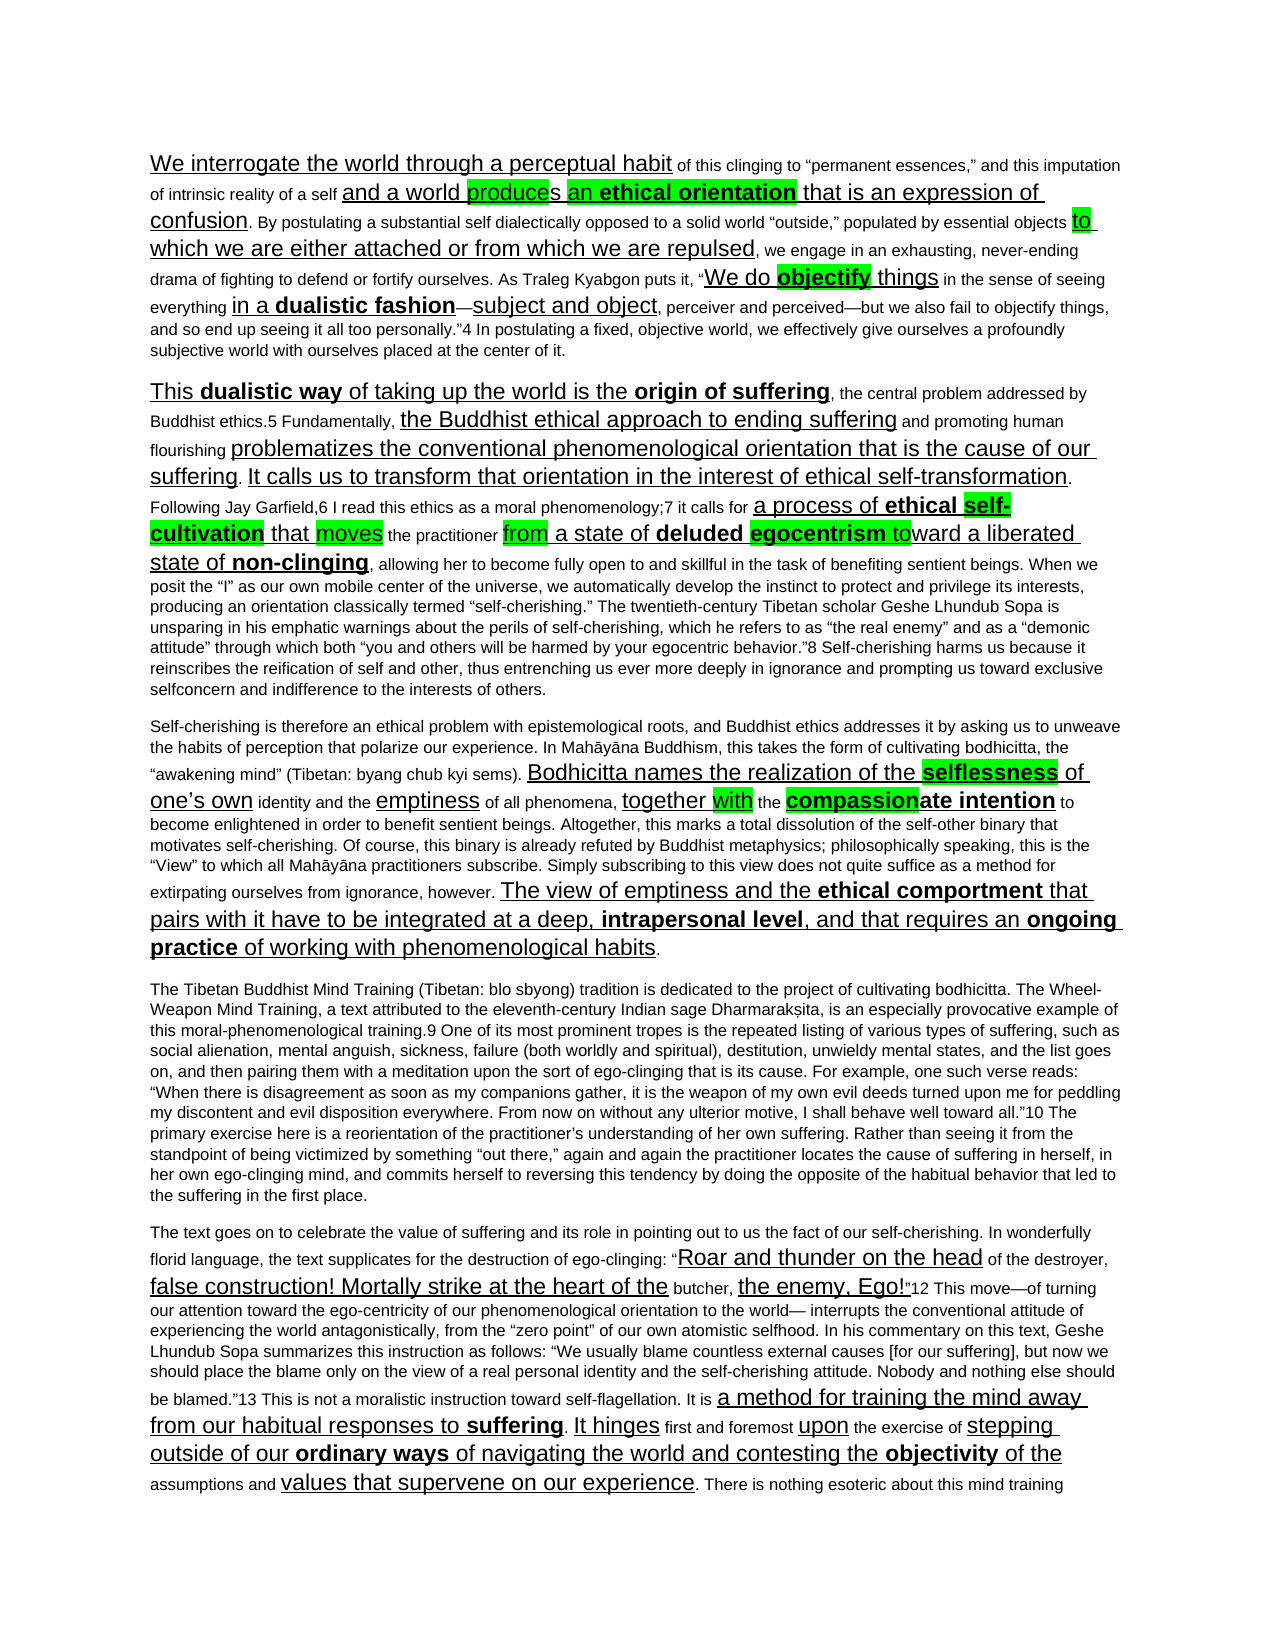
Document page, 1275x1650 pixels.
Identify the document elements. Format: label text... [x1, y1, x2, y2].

text The Tibetan Buddhist Mind Training (Tibetan: blo sbyong) tradition is dedicated to the project of cultivating bodhicitta. The Wheel-Weapon Mind Training, a text attributed to the eleventh-century Indian sage Dharmarakṣita, is an especially provocative example of this moral-phenomenological training.9 One of its most prominent tropes is the repeated listing of various types of suffering, such as social alienation, mental anguish, sickness, failure (both worldly and spiritual), destitution, unwieldy mental states, and the list goes on, and then pairing them with a meditation upon the sort of ego-clinging that is its cause. For example, one such verse reads: “When there is disagreement as soon as my companions gather, it is the weapon of my own evil deeds turned upon me for peddling my discontent and evil disposition everywhere. From now on without any ulterior motive, I shall behave well toward all.”10 The primary exercise here is a reorientation of the practitioner’s understanding of her own suffering. Rather than seeing it from the standpoint of being victimized by something “out there,” again and again the practitioner locates the cause of suffering in herself, in her own ego-clinging mind, and commits herself to reversing this tendency by doing the opposite of the habitual behavior that led to the suffering in the first place. [150, 979, 1125, 1205]
text This dualistic way of taking up the world is the origin of suffering, the central problem addressed by Buddhist ethics.5 Fundamentally, the Buddhist ethical approach to ending suffering and promoting human flourishing problematizes the conventional phenomenological orientation that is the cause of our suffering. It calls us to transform that orientation in the interest of ethical self-transformation. Following Jay Garfield,6 I read this ethics as a moral phenomenology;7 it calls for a process of ethical self-cultivation that moves the practitioner from a state of deluded egocentrism toward a liberated state of non-clinging, allowing her to become fully open to and skillful in the task of benefiting sentient beings. When we posit the “I” as our own mobile center of the universe, we automatically develop the instinct to protect and privilege its interests, producing an orientation classically termed “self-cherishing.” The twentieth-century Tibetan scholar Geshe Lhundub Sopa is unsparing in his emphatic warnings about the perils of self-cherishing, which he refers to as “the real enemy” and as a “demonic attitude” through which both “you and others will be harmed by your egocentric behavior.”8 Self-cherishing harms us because it reinscribes the reification of self and other, thus entrenching us ever more deeply in ignorance and prompting us toward exclusive selfconcern and indifference to the interests of others. [150, 378, 1125, 699]
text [150, 1223, 1125, 1495]
text Self-cherishing is therefore an ethical problem with epistemological roots, and Buddhist ethics addresses it by asking us to unweave the habits of perception that polarize our experience. In Mahāyāna Buddhism, this takes the form of cultivating bodhicitta, the “awakening mind” (Tibetan: byang chub kyi sems). Bodhicitta names the realization of the selflessness of one’s own identity and the emptiness of all phenomena, together with the compassionate intention to become enlightened in order to benefit sentient beings. Altogether, this marks a total dissolution of the self-other binary that motivates self-cherishing. Of course, this binary is already refuted by Buddhist metaphysics; philosophically speaking, this is the “View” to which all Mahāyāna practitioners subscribe. Simply subscribing to this view does not quite suffice as a method for extirpating ourselves from ignorance, however. The view of emptiness and the ethical comportment that pairs with it have to be integrated at a deep, intrapersonal level, and that requires an ongoing practice of working with phenomenological habits. [150, 717, 1125, 961]
text We interrogate the world through a perceptual habit of this clinging to “permanent essences,” and this imputation of intrinsic reality of a self and a world produces an ethical orientation that is an expression of confusion. By postulating a substantial self dialectically opposed to a solid world “outside,” populated by essential objects to which we are either attached or from which we are repulsed, we engage in an exhausting, never-ending drama of fighting to defend or fortify ourselves. As Traleg Kyabgon puts it, “We do objectify things in the sense of seeing everything in a dualistic fashion—subject and object, perceiver and perceived—but we also fail to objectify things, and so end up seeing it all too personally.”4 In postulating a fixed, objective world, we effectively give ourselves a profoundly subjective world with ourselves placed at the center of it. [150, 150, 1125, 360]
